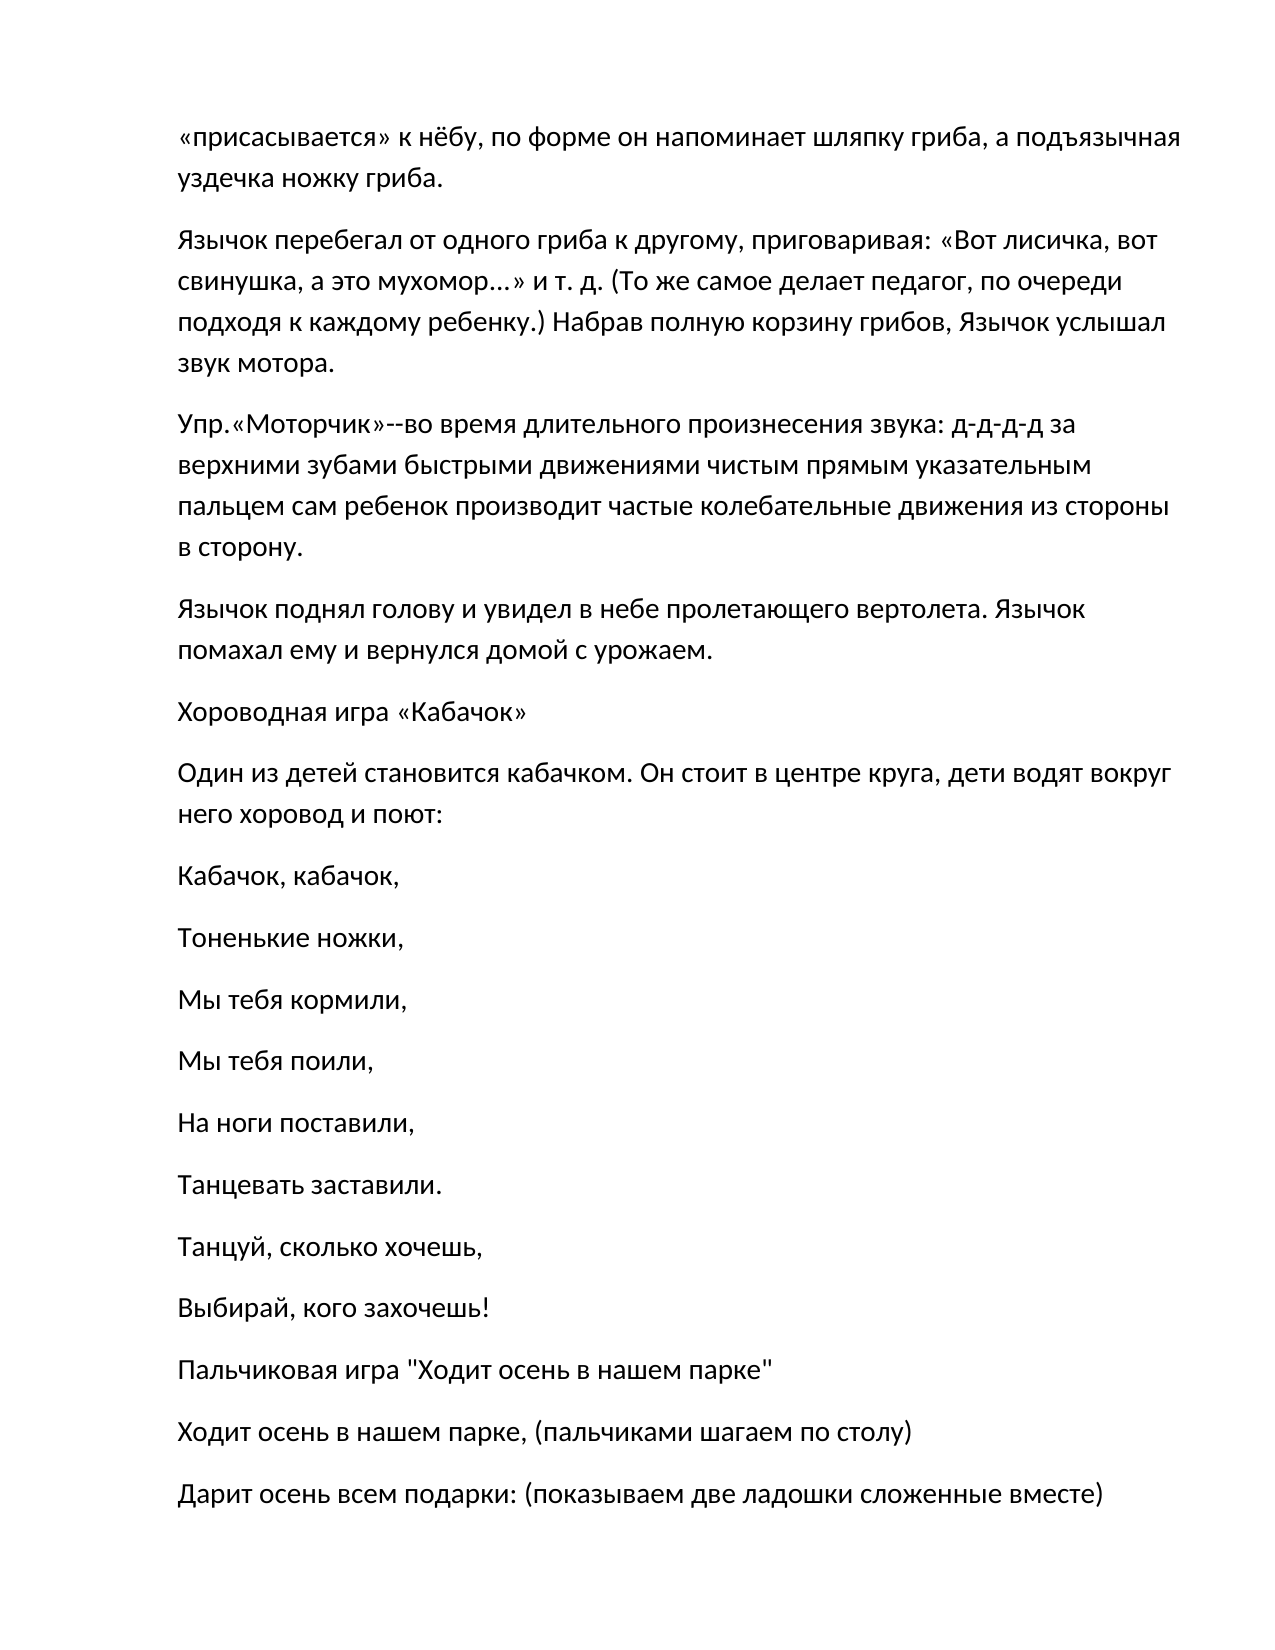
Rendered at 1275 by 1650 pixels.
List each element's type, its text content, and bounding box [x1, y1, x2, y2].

text Дарит осень всем подарки: (показываем две ладошки сложенные вместе) [177, 1475, 1186, 1511]
text Выбирай, кого захочешь! [177, 1289, 1186, 1325]
text Язычок поднял голову и увидел в небе пролетающего вертолета. Язычок помахал ему и вернулся домой с урожаем. [177, 590, 1186, 667]
text Язычок перебегал от одного гриба к другому, приговаривая: «Вот лисичка, вот свинушка, а это мухомор...» и т. д. (То же самое делает педагог, по очереди подходя к каждому ребенку.) Набрав полную корзину грибов, Язычок услышал звук мотора. [177, 221, 1186, 379]
text Ходит осень в нашем парке, (пальчиками шагаем по столу) [177, 1413, 1186, 1449]
text Мы тебя кормили, [177, 981, 1186, 1016]
text Хороводная игра «Кабачок» [177, 693, 1186, 728]
text Упр.«Моторчик»--во время длительного произнесения звука: д-д-д-д за верхними зубами быстрыми движениями чистым прямым указательным пальцем сам ребенок производит частые колебательные движения из стороны в сторону. [177, 405, 1186, 564]
text Танцевать заставили. [177, 1166, 1186, 1202]
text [177, 118, 1186, 195]
text Кабачок, кабачок, [177, 857, 1186, 893]
text Танцуй, сколько хочешь, [177, 1228, 1186, 1263]
text Один из детей становится кабачком. Он стоит в центре круга, дети водят вокруг него хоровод и поют: [177, 754, 1186, 831]
text Мы тебя поили, [177, 1042, 1186, 1078]
text На ноги поставили, [177, 1104, 1186, 1140]
text Пальчиковая игра "Ходит осень в нашем парке" [177, 1351, 1186, 1387]
text Тоненькие ножки, [177, 919, 1186, 954]
